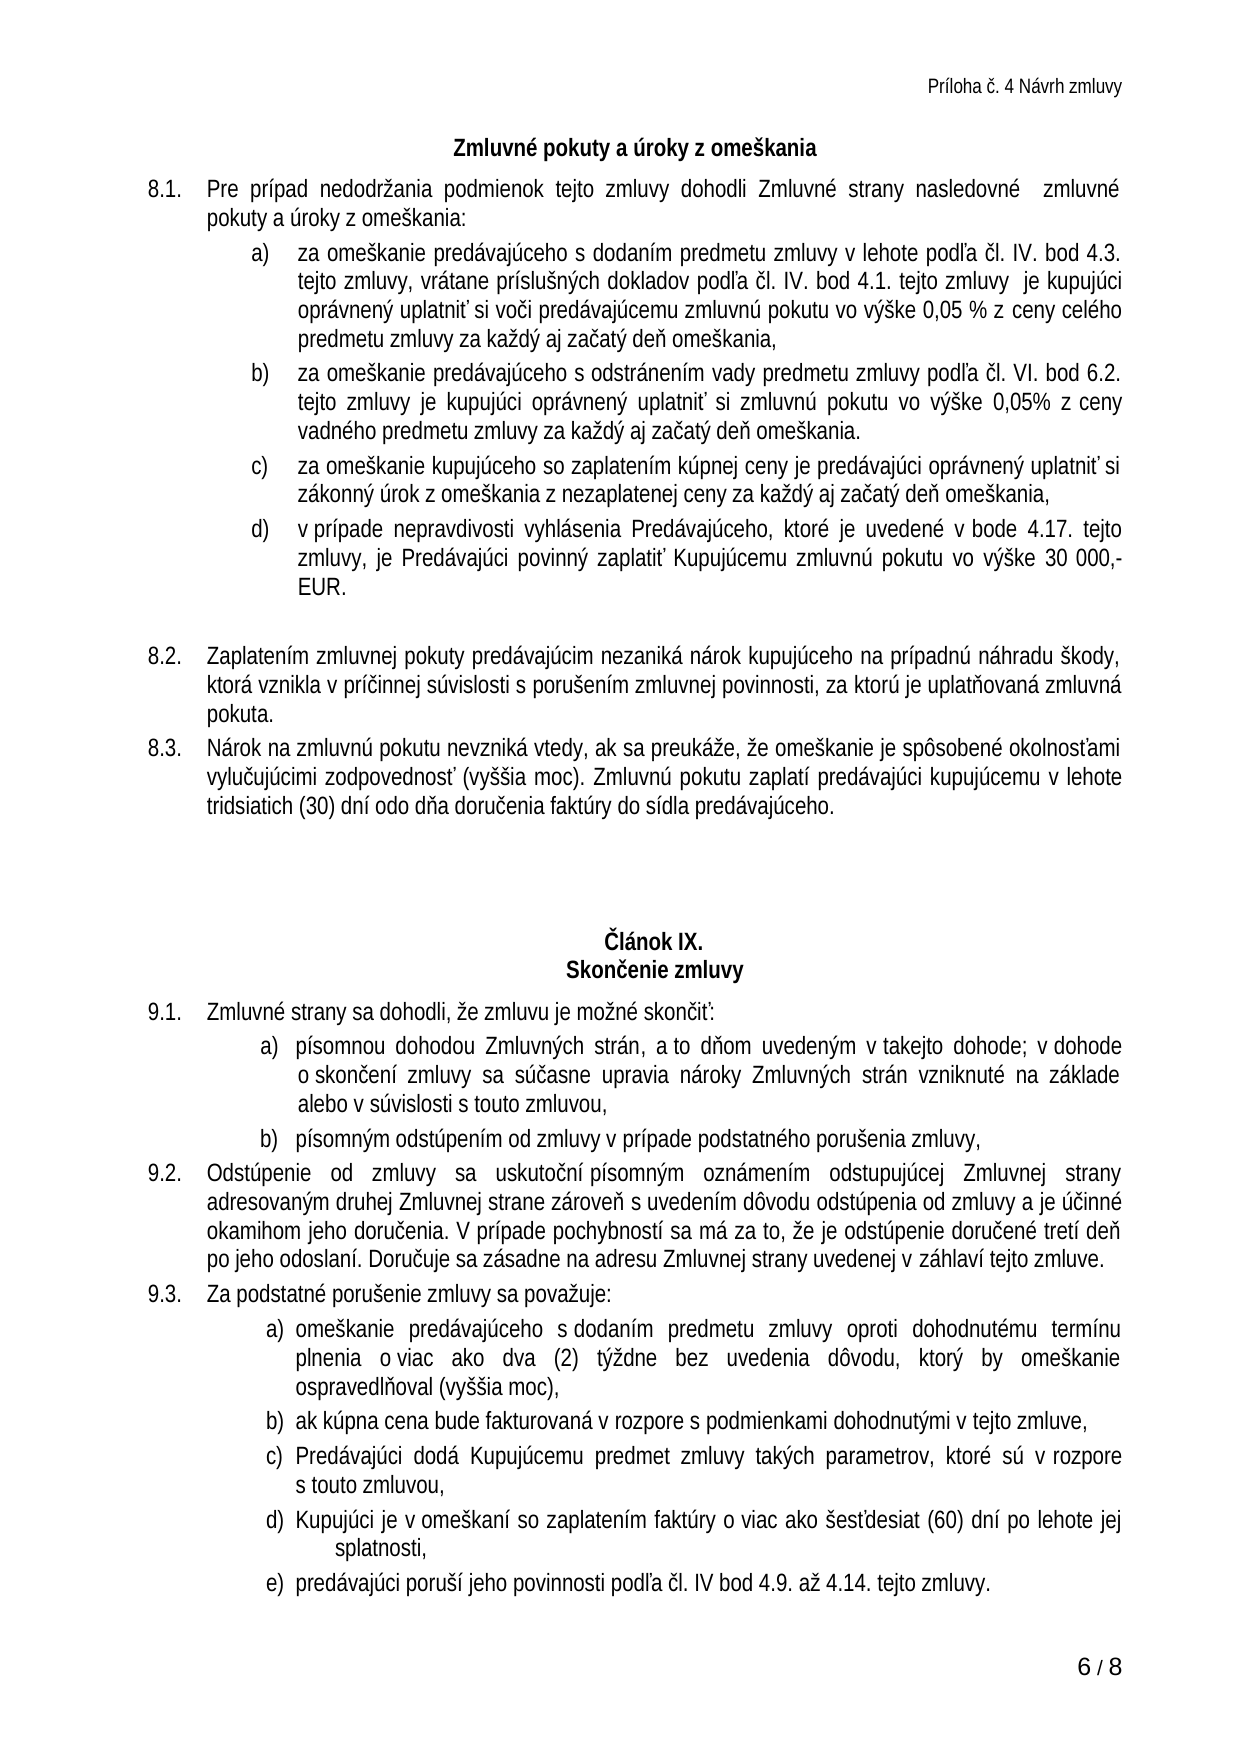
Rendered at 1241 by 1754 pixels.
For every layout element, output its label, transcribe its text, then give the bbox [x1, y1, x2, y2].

list písomnou dohodou Zmluvných strán, a to dňom uvedeným v takejto dohode; v dohode o skončení zmluvy sa súčasne upravia nároky Zmluvných strán vzniknuté na základe alebo v súvislosti s touto zmluvou, [260, 1031, 1122, 1117]
list ak kúpna cena bude fakturovaná v rozpore s podmienkami dohodnutými v tejto zmluve, [266, 1406, 1122, 1435]
list Predávajúci dodá Kupujúcemu predmet zmluvy takých parametrov, ktoré sú v rozpore s touto zmluvou, [266, 1441, 1122, 1498]
list Pre prípad nedodržania podmienok tejto zmluvy dohodli Zmluvné strany nasledovné zmluvné pokuty a úroky z omeškania: [148, 174, 1122, 231]
list písomným odstúpením od zmluvy v prípade podstatného porušenia zmluvy, [260, 1123, 1122, 1152]
list Článok IX. [185, 927, 1122, 955]
list Zmluvné strany sa dohodli, že zmluvu je možné skončiť: [148, 996, 1122, 1025]
text Skončenie zmluvy [148, 955, 1122, 984]
list Odstúpenie od zmluvy sa uskutoční písomným oznámením odstupujúcej Zmluvnej strany adresovaným druhej Zmluvnej strane zároveň s uvedením dôvodu odstúpenia od zmluvy a je účinné okamihom jeho doručenia. V prípade pochybností sa má za to, že je odstúpenie doručené tretí deň po jeho odoslaní. Doručuje sa zásadne na adresu Zmluvnej strany uvedenej v záhlaví tejto zmluve. [148, 1158, 1122, 1273]
list za omeškanie predávajúceho s odstránením vady predmetu zmluvy podľa čl. VI. bod 6.2. tejto zmluvy je kupujúci oprávnený uplatniť si zmluvnú pokutu vo výške 0,05% z ceny vadného predmetu zmluvy za každý aj začatý deň omeškania. [251, 358, 1122, 444]
list v prípade nepravdivosti vyhlásenia Predávajúceho, ktoré je uvedené v bode 4.17. tejto zmluvy, je Predávajúci povinný zaplatiť Kupujúcemu zmluvnú pokutu vo výške 30 000,-EUR. [251, 514, 1122, 600]
list za omeškanie predávajúceho s dodaním predmetu zmluvy v lehote podľa čl. IV. bod 4.3. tejto zmluvy, vrátane príslušných dokladov podľa čl. IV. bod 4.1. tejto zmluvy je kupujúci oprávnený uplatniť si voči predávajúcemu zmluvnú pokutu vo výške 0,05 % z ceny celého predmetu zmluvy za každý aj začatý deň omeškania, [251, 238, 1122, 352]
list predávajúci poruší jeho povinnosti podľa čl. IV bod 4.9. až 4.14. tejto zmluvy. [266, 1568, 1122, 1597]
list Nárok na zmluvnú pokutu nevzniká vtedy, ak sa preukáže, že omeškanie je spôsobené okolnosťami vylučujúcimi zodpovednosť (vyššia moc). Zmluvnú pokutu zaplatí predávajúci kupujúcemu v lehote tridsiatich (30) dní odo dňa doručenia faktúry do sídla predávajúceho. [148, 733, 1122, 819]
list Zaplatením zmluvnej pokuty predávajúcim nezaniká nárok kupujúceho na prípadnú náhradu škody, ktorá vznikla v príčinnej súvislosti s porušením zmluvnej povinnosti, za ktorú je uplatňovaná zmluvná pokuta. [148, 641, 1122, 727]
list omeškanie predávajúceho s dodaním predmetu zmluvy oproti dohodnutému termínu plnenia o viac ako dva (2) týždne bez uvedenia dôvodu, ktorý by omeškanie ospravedlňoval (vyššia moc), [266, 1314, 1122, 1400]
list za omeškanie kupujúceho so zaplatením kúpnej ceny je predávajúci oprávnený uplatniť si zákonný úrok z omeškania z nezaplatenej ceny za každý aj začatý deň omeškania, [251, 451, 1122, 508]
text Zmluvné pokuty a úroky z omeškania [148, 133, 1122, 162]
list Kupujúci je v omeškaní so zaplatením faktúry o viac ako šesťdesiat (60) dní po lehote jej splatnosti, [266, 1505, 1122, 1562]
list Za podstatné porušenie zmluvy sa považuje: [148, 1279, 1122, 1308]
